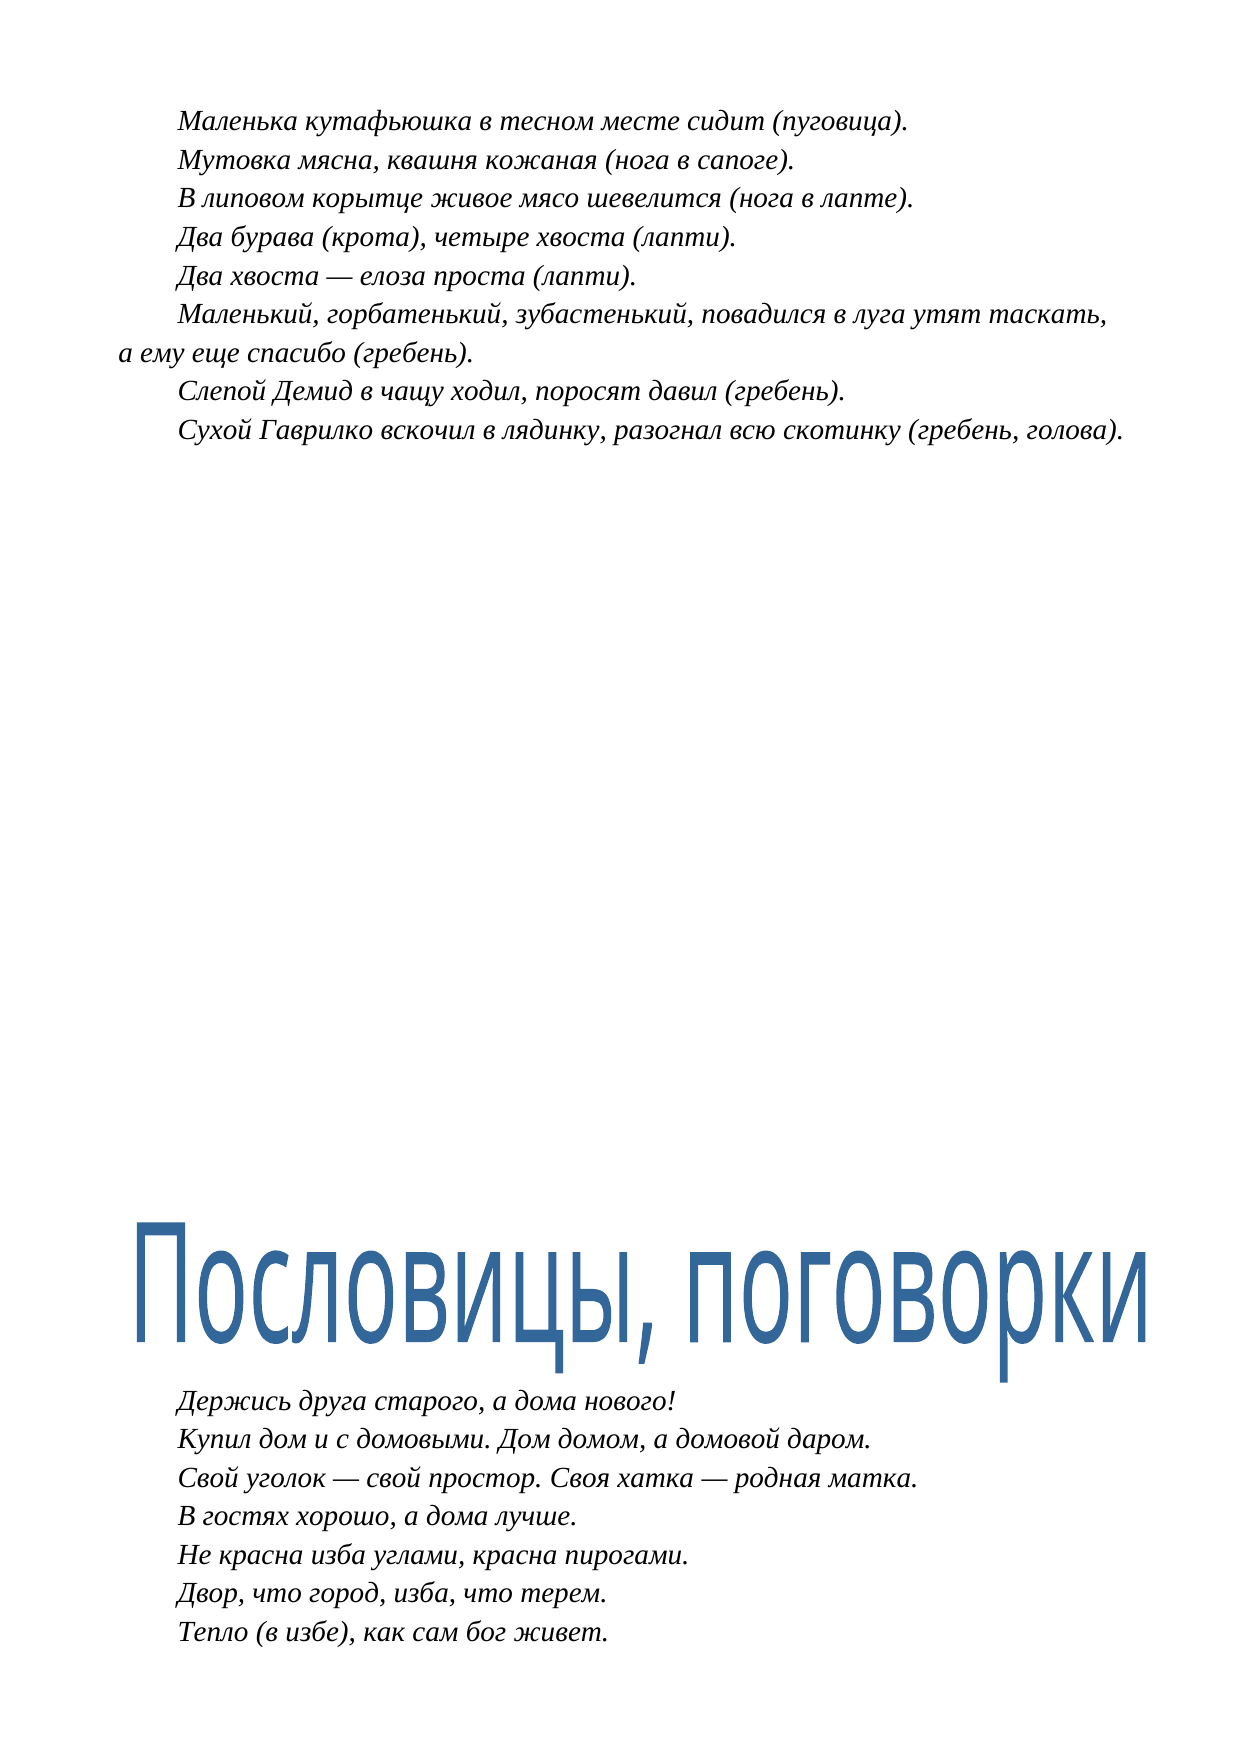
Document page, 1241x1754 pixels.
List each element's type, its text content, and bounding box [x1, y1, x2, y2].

text Слепой Демид в чащу ходил, поросят давил (гребень). [118, 373, 1137, 407]
text Купил дом и с домовыми. Дом домом, а домовой даром. [118, 1421, 1137, 1455]
text Два бурава (крота), четыре хвоста (лапти). [118, 219, 1137, 253]
text Два хвоста — елоза проста (лапти). [118, 258, 1137, 291]
text Свой уголок — свой простор. Своя хатка — родная матка. [118, 1460, 1137, 1493]
text Маленька кутафьюшка в тесном месте сидит (пуговица). [118, 103, 1137, 137]
text Тепло (в избе), как сам бог живет. [118, 1614, 1137, 1648]
text Держись друга старого, а дома нового! [118, 1383, 1137, 1416]
text Маленький, горбатенький, зубастенький, повадился в луга утят таскать, а ему еще спасибо (гребень). [118, 296, 1137, 368]
text Не красна изба углами, красна пирогами. [118, 1537, 1137, 1571]
text Сухой Гаврилко вскочил в лядинку, разогнал всю скотинку (гребень, голова). [118, 412, 1137, 445]
text Двор, что город, изба, что терем. [118, 1576, 1137, 1609]
text Мутовка мясна, квашня кожаная (нога в сапоге). [118, 142, 1137, 176]
text В липовом корытце живое мясо шевелится (нога в лапте). [118, 181, 1137, 214]
text В гостях хорошо, а дома лучше. [118, 1498, 1137, 1532]
